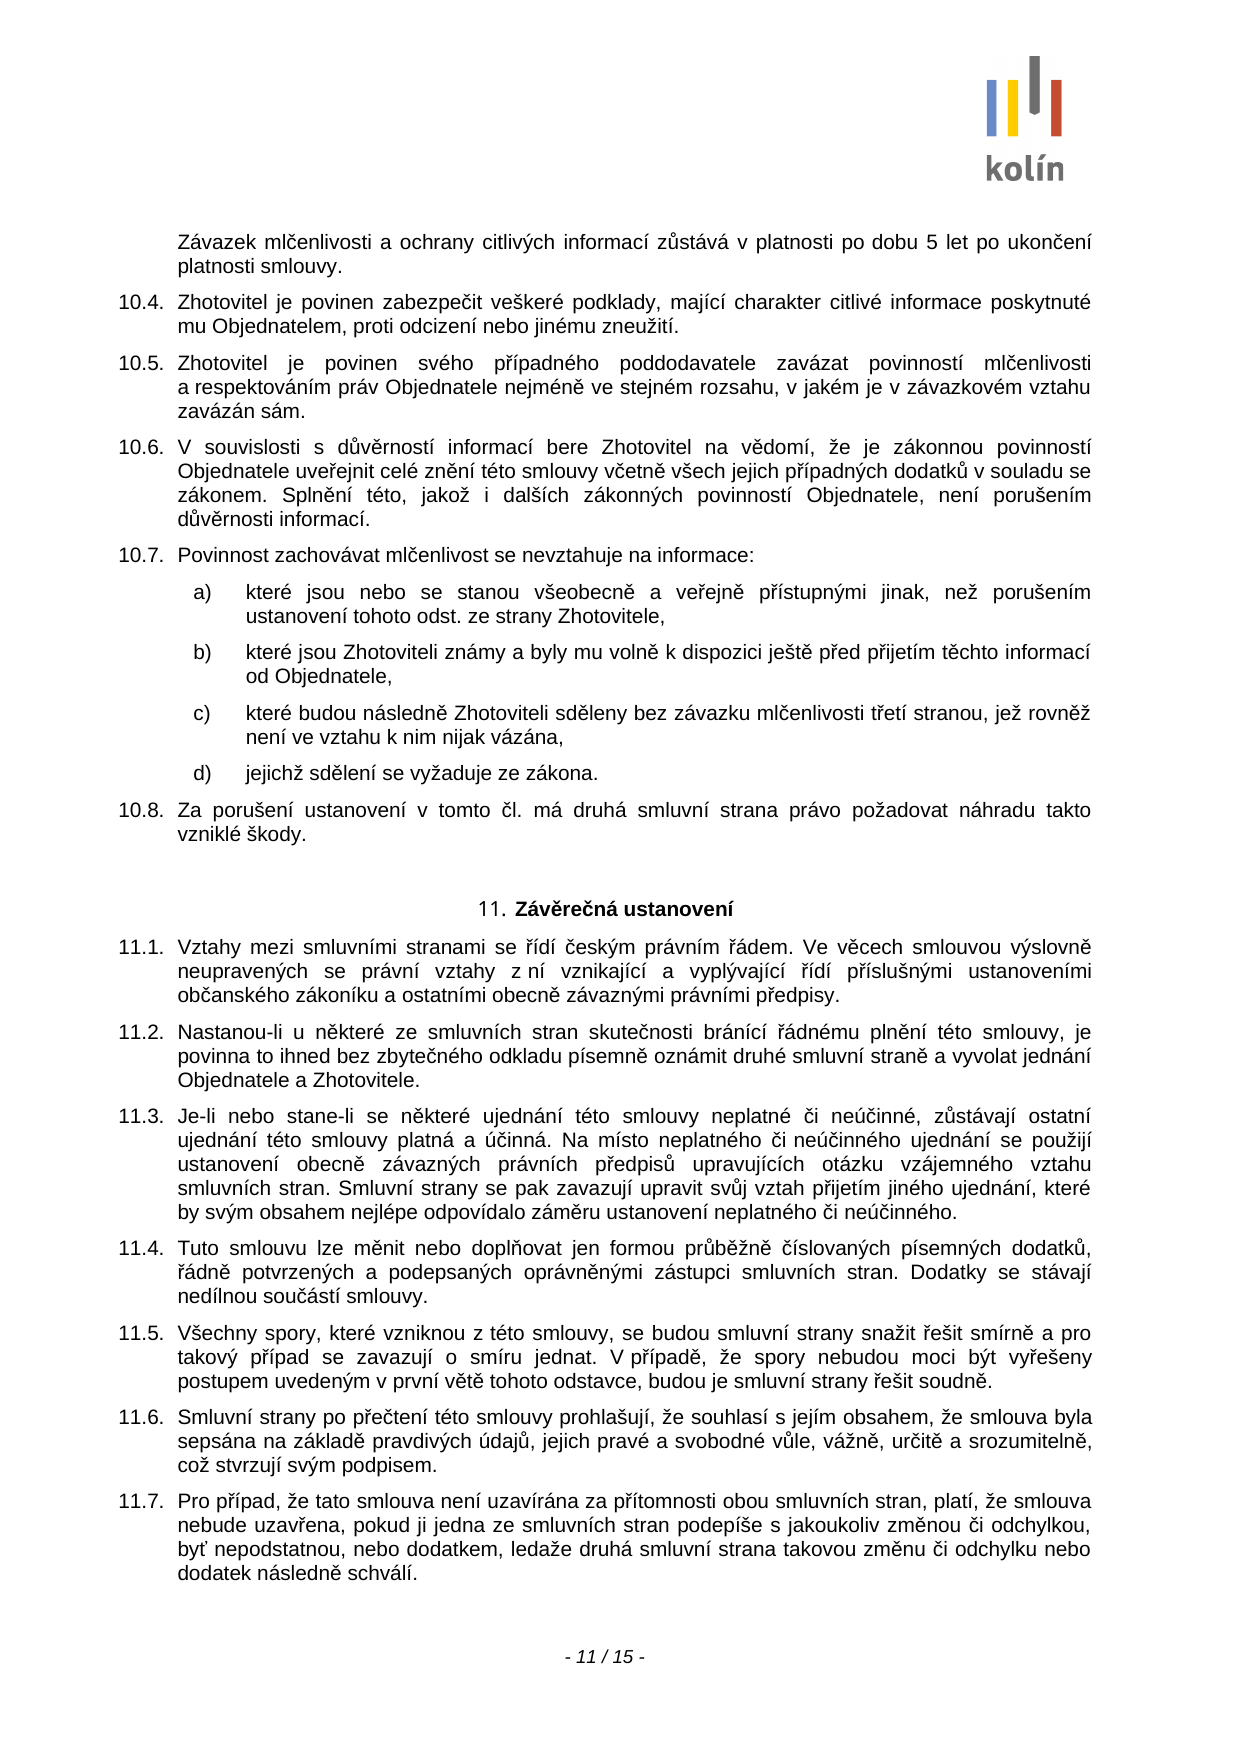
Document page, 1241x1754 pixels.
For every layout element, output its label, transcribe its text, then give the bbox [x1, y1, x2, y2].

title Zhotovitel je povinen svého případného poddodavatele zavázat povinností mlčenlivosti a respektováním práv Objednatele nejméně ve stejném rozsahu, v jakém je v závazkovém vztahu zavázán sám. [118, 351, 1092, 422]
title Je-li nebo stane-li se některé ujednání této smlouvy neplatné či neúčinné, zůstávají ostatní ujednání této smlouvy platná a účinná. Na místo neplatného či neúčinného ujednání se použijí ustanovení obecně závazných právních předpisů upravujících otázku vzájemného vztahu smluvních stran. Smluvní strany se pak zavazují upravit svůj vztah přijetím jiného ujednání, které by svým obsahem nejlépe odpovídalo záměru ustanovení neplatného či neúčinného. [118, 1104, 1092, 1224]
title Smluvní strany po přečtení této smlouvy prohlašují, že souhlasí s jejím obsahem, že smlouva byla sepsána na základě pravdivých údajů, jejich pravé a svobodné vůle, vážně, určitě a srozumitelně, což stvrzují svým podpisem. [118, 1405, 1092, 1477]
title které budou následně Zhotoviteli sděleny bez závazku mlčenlivosti třetí stranou, jež rovněž není ve vztahu k nim nijak vázána, [193, 701, 1092, 748]
title Všechny spory, které vzniknou z této smlouvy, se budou smluvní strany snažit řešit smírně a pro takový případ se zavazují o smíru jednat. V případě, že spory nebudou moci být vyřešeny postupem uvedeným v první větě tohoto odstavce, budou je smluvní strany řešit soudně. [118, 1321, 1092, 1392]
title Tuto smlouvu lze měnit nebo doplňovat jen formou průběžně číslovaných písemných dodatků, řádně potvrzených a podepsaných oprávněnými zástupci smluvních stran. Dodatky se stávají nedílnou součástí smlouvy. [118, 1236, 1092, 1308]
title V souvislosti s důvěrností informací bere Zhotovitel na vědomí, že je zákonnou povinností Objednatele uveřejnit celé znění této smlouvy včetně všech jejich případných dodatků v souladu se zákonem. Splnění této, jakož i dalších zákonných povinností Objednatele, není porušením důvěrnosti informací. [118, 435, 1092, 531]
title Povinnost zachovávat mlčenlivost se nevztahuje na informace: [118, 543, 1092, 567]
title které jsou nebo se stanou všeobecně a veřejně přístupnými jinak, než porušením ustanovení tohoto odst. ze strany Zhotovitele, [193, 580, 1092, 628]
title Pro případ, že tato smlouva není uzavírána za přítomnosti obou smluvních stran, platí, že smlouva nebude uzavřena, pokud ji jedna ze smluvních stran podepíše s jakoukoliv změnou či odchylkou, byť nepodstatnou, nebo dodatkem, ledaže druhá smluvní strana takovou změnu či odchylku nebo dodatek následně schválí. [118, 1489, 1092, 1585]
title Závěrečná ustanovení [118, 894, 1092, 923]
title Za porušení ustanovení v tomto čl. má druhá smluvní strana právo požadovat náhradu takto vzniklé škody. [118, 797, 1092, 845]
title jejichž sdělení se vyžaduje ze zákona. [193, 761, 1092, 785]
title Zhotovitel je povinen zabezpečit veškeré podklady, mající charakter citlivé informace poskytnuté mu Objednatelem, proti odcizení nebo jinému zneužití. [118, 290, 1092, 338]
picture [986, 56, 1064, 181]
title Vztahy mezi smluvními stranami se řídí českým právním řádem. Ve věcech smlouvou výslovně neupravených se právní vztahy z ní vznikající a vyplývající řídí příslušnými ustanoveními občanského zákoníku a ostatními obecně závaznými právními předpisy. [118, 935, 1092, 1007]
title Nastanou-li u některé ze smluvních stran skutečnosti bránící řádnému plnění této smlouvy, je povinna to ihned bez zbytečného odkladu písemně oznámit druhé smluvní straně a vyvolat jednání Objednatele a Zhotovitele. [118, 1019, 1092, 1091]
title které jsou Zhotoviteli známy a byly mu volně k dispozici ještě před přijetím těchto informací od Objednatele, [193, 640, 1092, 688]
